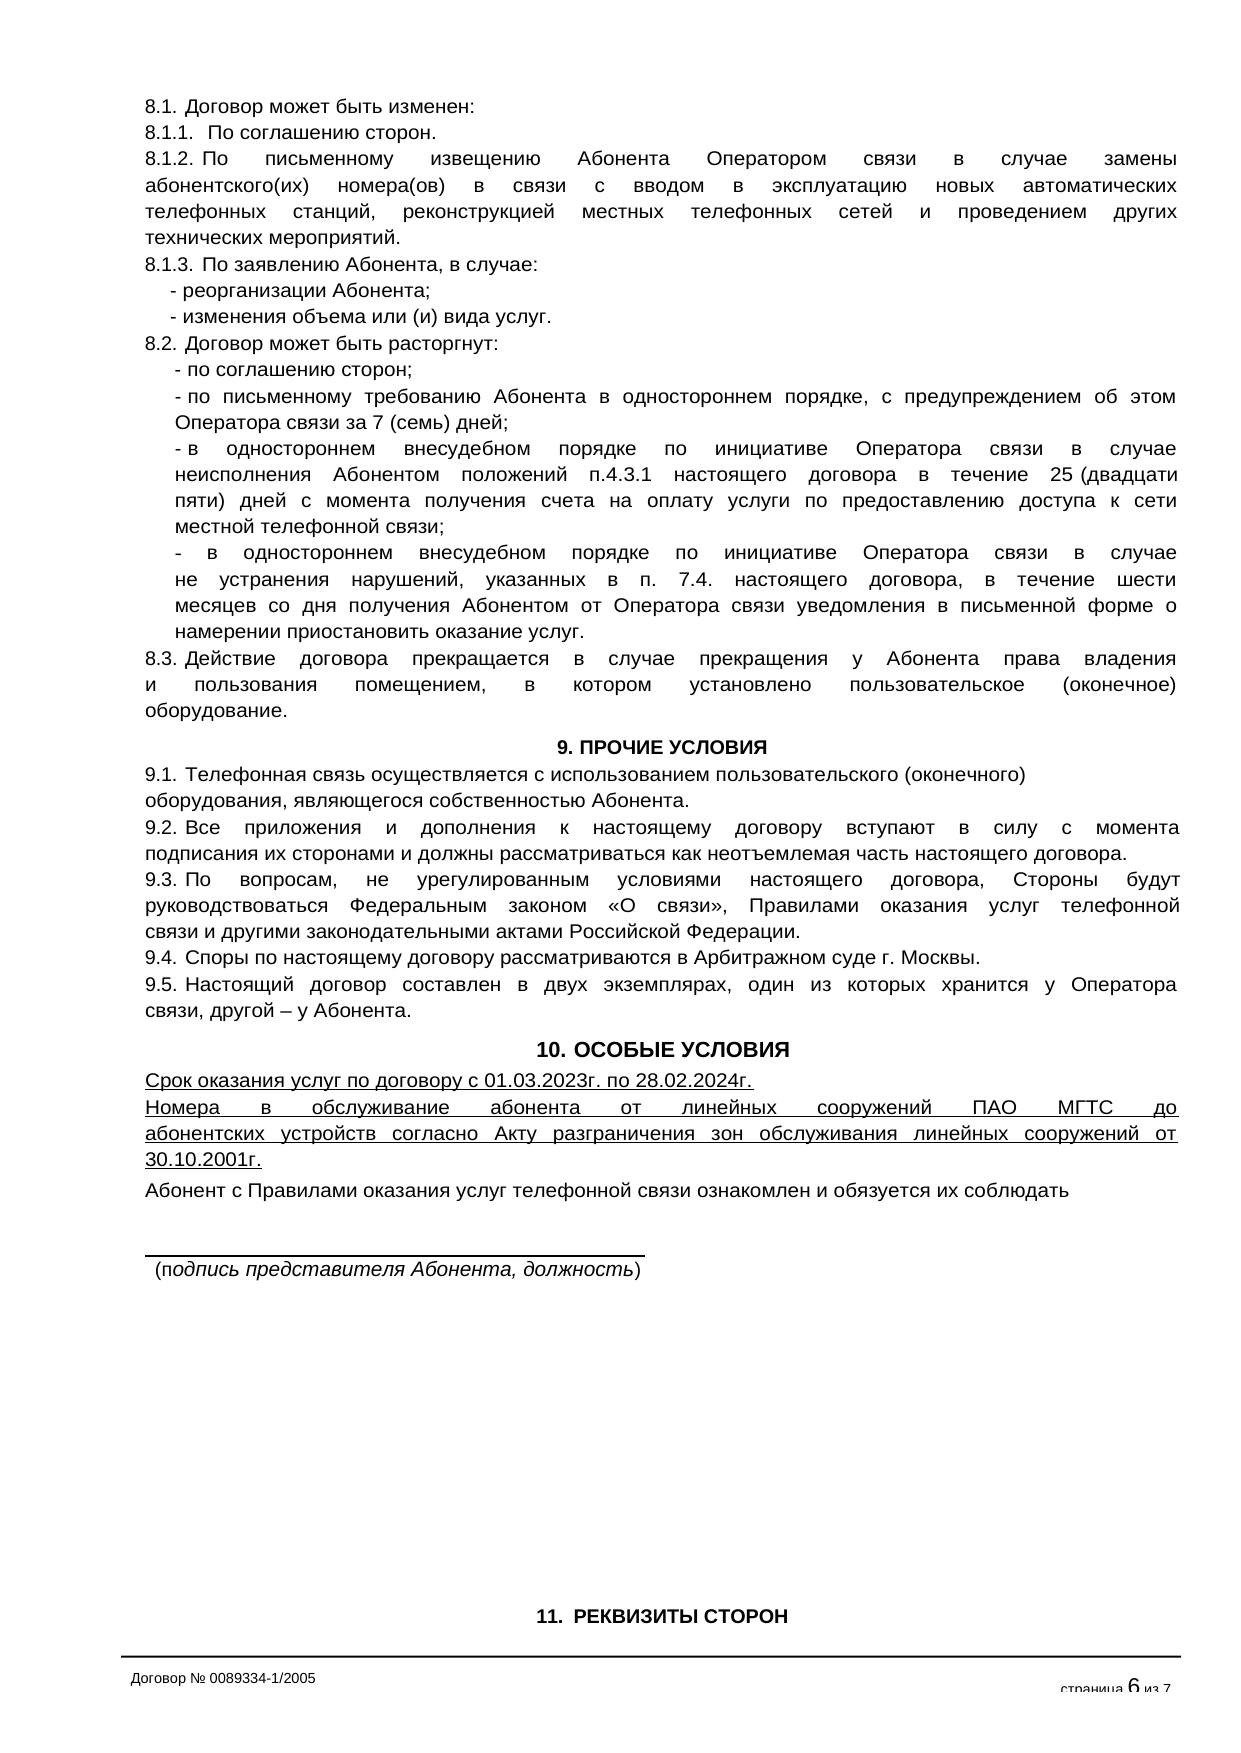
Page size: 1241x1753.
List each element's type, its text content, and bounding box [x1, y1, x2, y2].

text оборудования, являющегося собственностью Абонента. [145, 789, 1182, 812]
text (подпись представителя Абонента, должность) [133, 1257, 1178, 1281]
list По письменному извещению Абонента Оператором связи в случае замены абонентского(их) номера(ов) в связи с вводом в эксплуатацию новых автоматических телефонных станций, реконструкцией местных телефонных сетей и проведением других технических мероприятий. [145, 147, 1178, 249]
list в одностороннем внесудебном порядке по инициативе Оператора связи в случае неисполнения Абонентом положений п.4.3.1 настоящего договора в течение 25 (двадцати пяти) дней с момента получения счета на оплату услуги по предоставлению доступа к сети местной телефонной связи; [174, 437, 1178, 538]
list Договор может быть расторгнут: [144, 332, 1178, 354]
list Все приложения и дополнения к настоящему договору вступают в силу с момента подписания их сторонами и должны рассматриваться как неотъемлемая часть настоящего договора. [145, 816, 1182, 864]
list Договор может быть изменен: [144, 94, 1178, 117]
subtitle РЕКВИЗИТЫ СТОРОН [536, 1605, 1182, 1627]
text Номера в обслуживание абонента от линейных сооружений ПАО МГТС до абонентских устройств согласно Акту разграничения зон обслуживания линейных сооружений от 30.10.2001г. [145, 1096, 1178, 1116]
list ОСОБЫЕ УСЛОВИЯ [536, 1037, 1177, 1062]
list по письменному требованию Абонента в одностороннем порядке, с предупреждением об этом Оператора связи за 7 (семь) дней; [174, 384, 1178, 433]
list изменения объема или (и) вида услуг. [170, 305, 1178, 328]
list по соглашению сторон; [174, 358, 1178, 381]
list Телефонная связь осуществляется с использованием пользовательского (оконечного) [144, 763, 1182, 785]
list По соглашению сторон. [144, 121, 1178, 144]
text - в одностороннем внесудебном порядке по инициативе Оператора связи в случае не устранения нарушений, указанных в п. 7.4. настоящего договора, в течение шести месяцев со дня получения Абонентом от Оператора связи уведомления в письменной форме о намерении приостановить оказание услуг. [174, 541, 1178, 643]
text Номера в обслуживание абонента от линейных сооружений ПАО МГТС до абонентских устройств согласно Акту разграничения зон обслуживания линейных сооружений от 30.10.2001г. [145, 1117, 1178, 1142]
text Срок оказания услуг по договору с 01.03.2023г. по 28.02.2024г. [145, 1069, 1178, 1092]
list Действие договора прекращается в случае прекращения у Абонента права владения и пользования помещением, в котором установлено пользовательское (оконечное) оборудование. [145, 646, 1178, 721]
list Споры по настоящему договору рассматриваются в Арбитражном суде г. Москвы. [144, 946, 1182, 969]
text Абонент с Правилами оказания услуг телефонной связи ознакомлен и обязуется их соблюдать [145, 1179, 1178, 1202]
list реорганизации Абонента; [170, 279, 1178, 302]
text Номера в обслуживание абонента от линейных сооружений ПАО МГТС до абонентских устройств согласно Акту разграничения зон обслуживания линейных сооружений от 30.10.2001г. [145, 1143, 1178, 1171]
list Настоящий договор составлен в двух экземплярах, один из которых хранится у Оператора связи, другой – у Абонента. [145, 972, 1178, 1021]
subtitle ПРОЧИЕ УСЛОВИЯ [557, 736, 1182, 759]
list По заявлению Абонента, в случае: [144, 253, 1178, 275]
list По вопросам, не урегулированным условиями настоящего договора, Стороны будут руководствоваться Федеральным законом «О связи», Правилами оказания услуг телефонной связи и другими законодательными актами Российской Федерации. [145, 868, 1182, 943]
